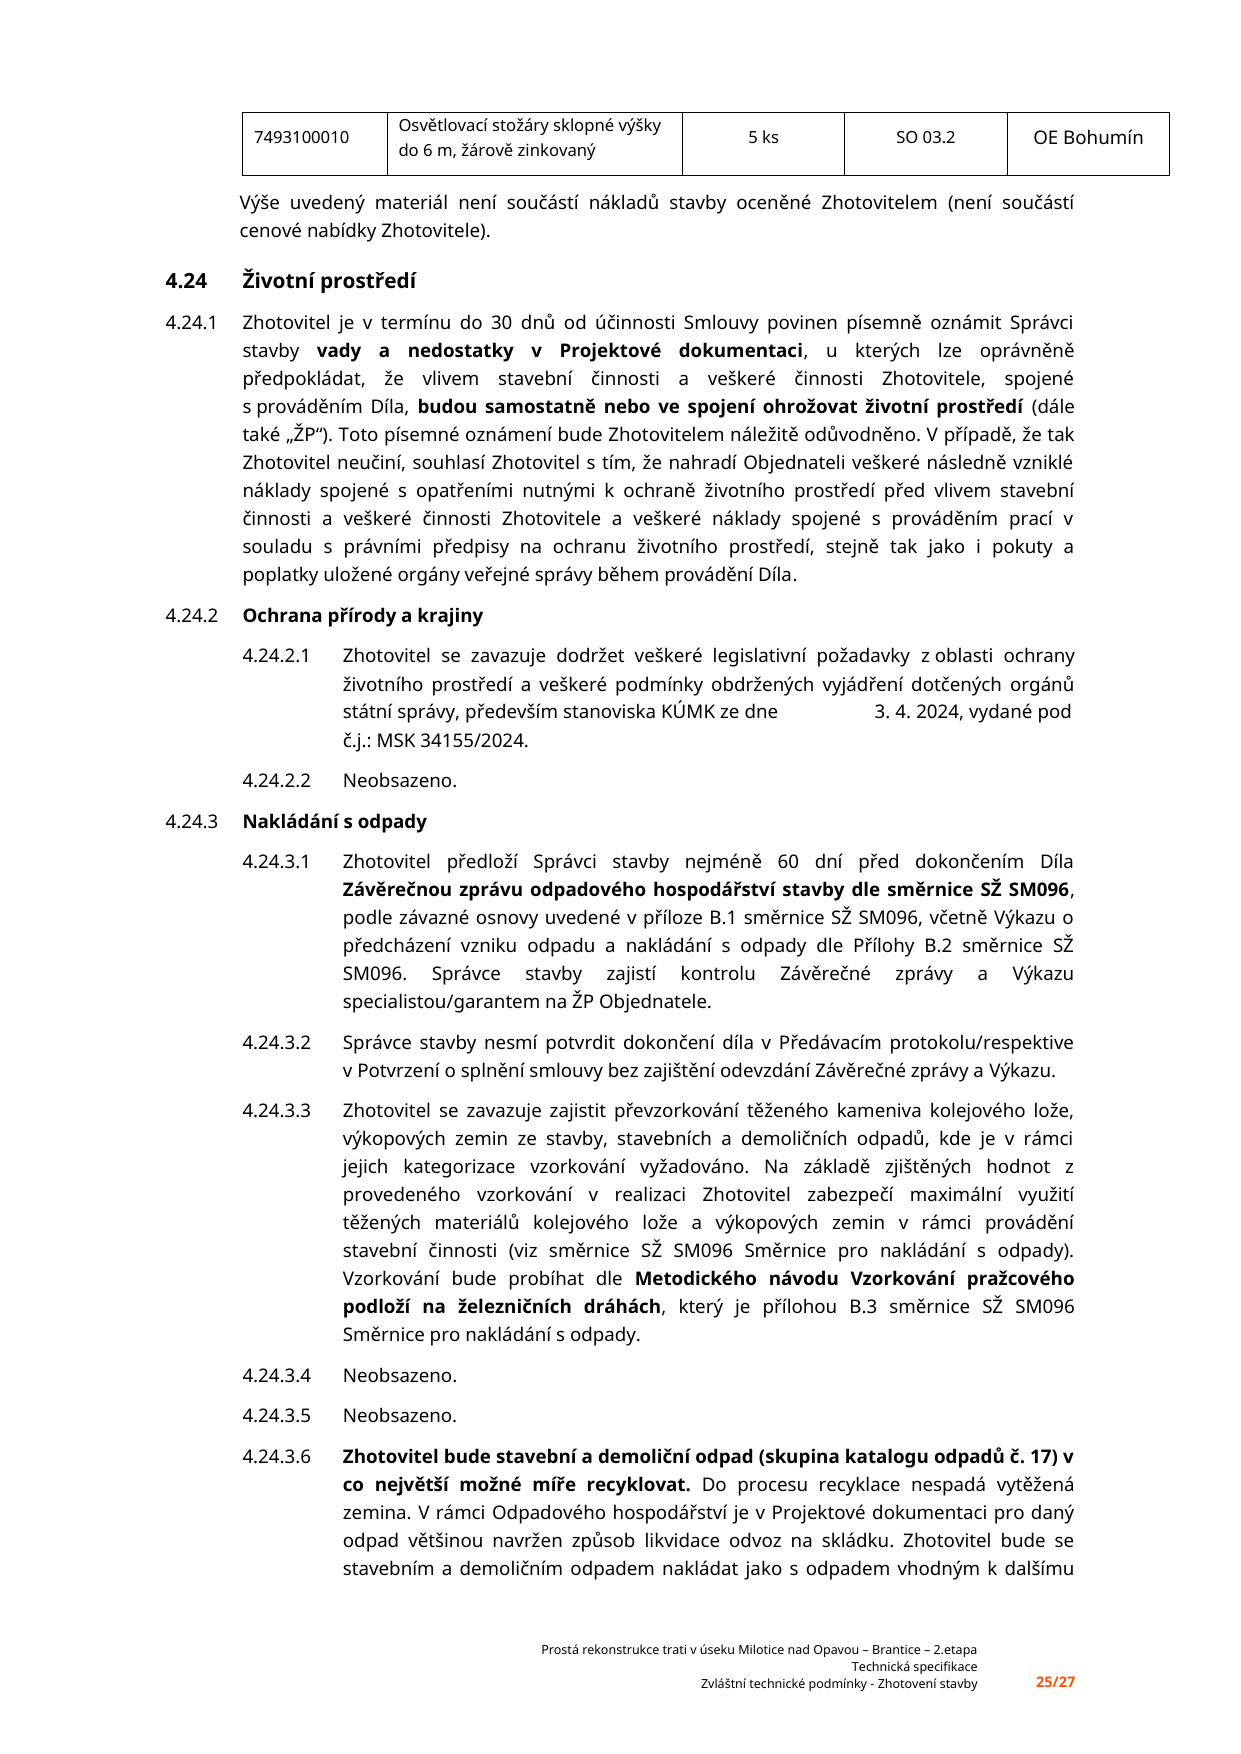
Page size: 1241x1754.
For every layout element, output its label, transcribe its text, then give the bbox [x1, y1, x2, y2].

table_cell 7493100010 [243, 113, 387, 175]
table_cell OE Bohumín [1008, 113, 1169, 175]
list Neobsazeno. [242, 1362, 1075, 1388]
table_cell SO 03.2 [845, 113, 1007, 175]
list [239, 189, 1075, 242]
list Ochrana přírody a krajiny [165, 602, 1075, 628]
text Zhotovitel je v termínu do 30 dnů od účinnosti Smlouvy povinen písemně oznámit Správci stavby vady a nedostatky v Projektové dokumentaci, u kterých lze oprávněně předpokládat, že vlivem stavební činnosti a veškeré činnosti Zhotovitele, spojené s prováděním Díla, budou samostatně nebo ve spojení ohrožovat životní prostředí (dále také „ŽP“). Toto písemné oznámení bude Zhotovitelem náležitě odůvodněno. V případě, že tak Zhotovitel neučiní, souhlasí Zhotovitel s tím, že nahradí Objednateli veškeré následně vzniklé náklady spojené s opatřeními nutnými k ochraně životního prostředí před vlivem stavební činnosti a veškeré činnosti Zhotovitele a veškeré náklady spojené s prováděním prací v souladu s právními předpisy na ochranu životního prostředí, stejně tak jako i pokuty a poplatky uložené orgány veřejné správy během provádění Díla. [165, 309, 1075, 587]
table_cell 5 ks [683, 113, 844, 175]
list Správce stavby nesmí potvrdit dokončení díla v Předávacím protokolu/respektive v Potvrzení o splnění smlouvy bez zajištění odevzdání Závěrečné zprávy a Výkazu. [242, 1029, 1075, 1083]
table_cell Osvětlovací stožáry sklopné výšky do 6 m, žárově zinkovaný [388, 113, 682, 175]
text Neobsazeno. [242, 767, 1075, 793]
list Nakládání s odpady [165, 808, 1075, 833]
list Zhotovitel se zavazuje zajistit převzorkování těženého kameniva kolejového lože, výkopových zemin ze stavby, stavebních a demoličních odpadů, kde je v rámci jejich kategorizace vzorkování vyžadováno. Na základě zjištěných hodnot z provedeného vzorkování v realizaci Zhotovitel zabezpečí maximální využití těžených materiálů kolejového lože a výkopových zemin v rámci provádění stavební činnosti (viz směrnice SŽ SM096 Směrnice pro nakládání s odpady). Vzorkování bude probíhat dle Metodického návodu Vzorkování pražcového podloží na železničních dráhách, který je přílohou B.3 směrnice SŽ SM096 Směrnice pro nakládání s odpady. [242, 1098, 1075, 1347]
text Zhotovitel se zavazuje dodržet veškeré legislativní požadavky z oblasti ochrany životního prostředí a veškeré podmínky obdržených vyjádření dotčených orgánů státní správy, především stanoviska KÚMK ze dne 3. 4. 2024, vydané pod č.j.: MSK 34155/2024. [242, 643, 1075, 752]
list Zhotovitel předloží Správci stavby nejméně 60 dní před dokončením Díla Závěrečnou zprávu odpadového hospodářství stavby dle směrnice SŽ SM096, podle závazné osnovy uvedené v příloze B.1 směrnice SŽ SM096, včetně Výkazu o předcházení vzniku odpadu a nakládání s odpady dle Přílohy B.2 směrnice SŽ SM096. Správce stavby zajistí kontrolu Závěrečné zprávy a Výkazu specialistou/garantem na ŽP Objednatele. [242, 848, 1075, 1014]
text Životní prostředí [165, 266, 1075, 294]
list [242, 1443, 1075, 1581]
list Neobsazeno. [242, 1403, 1075, 1428]
